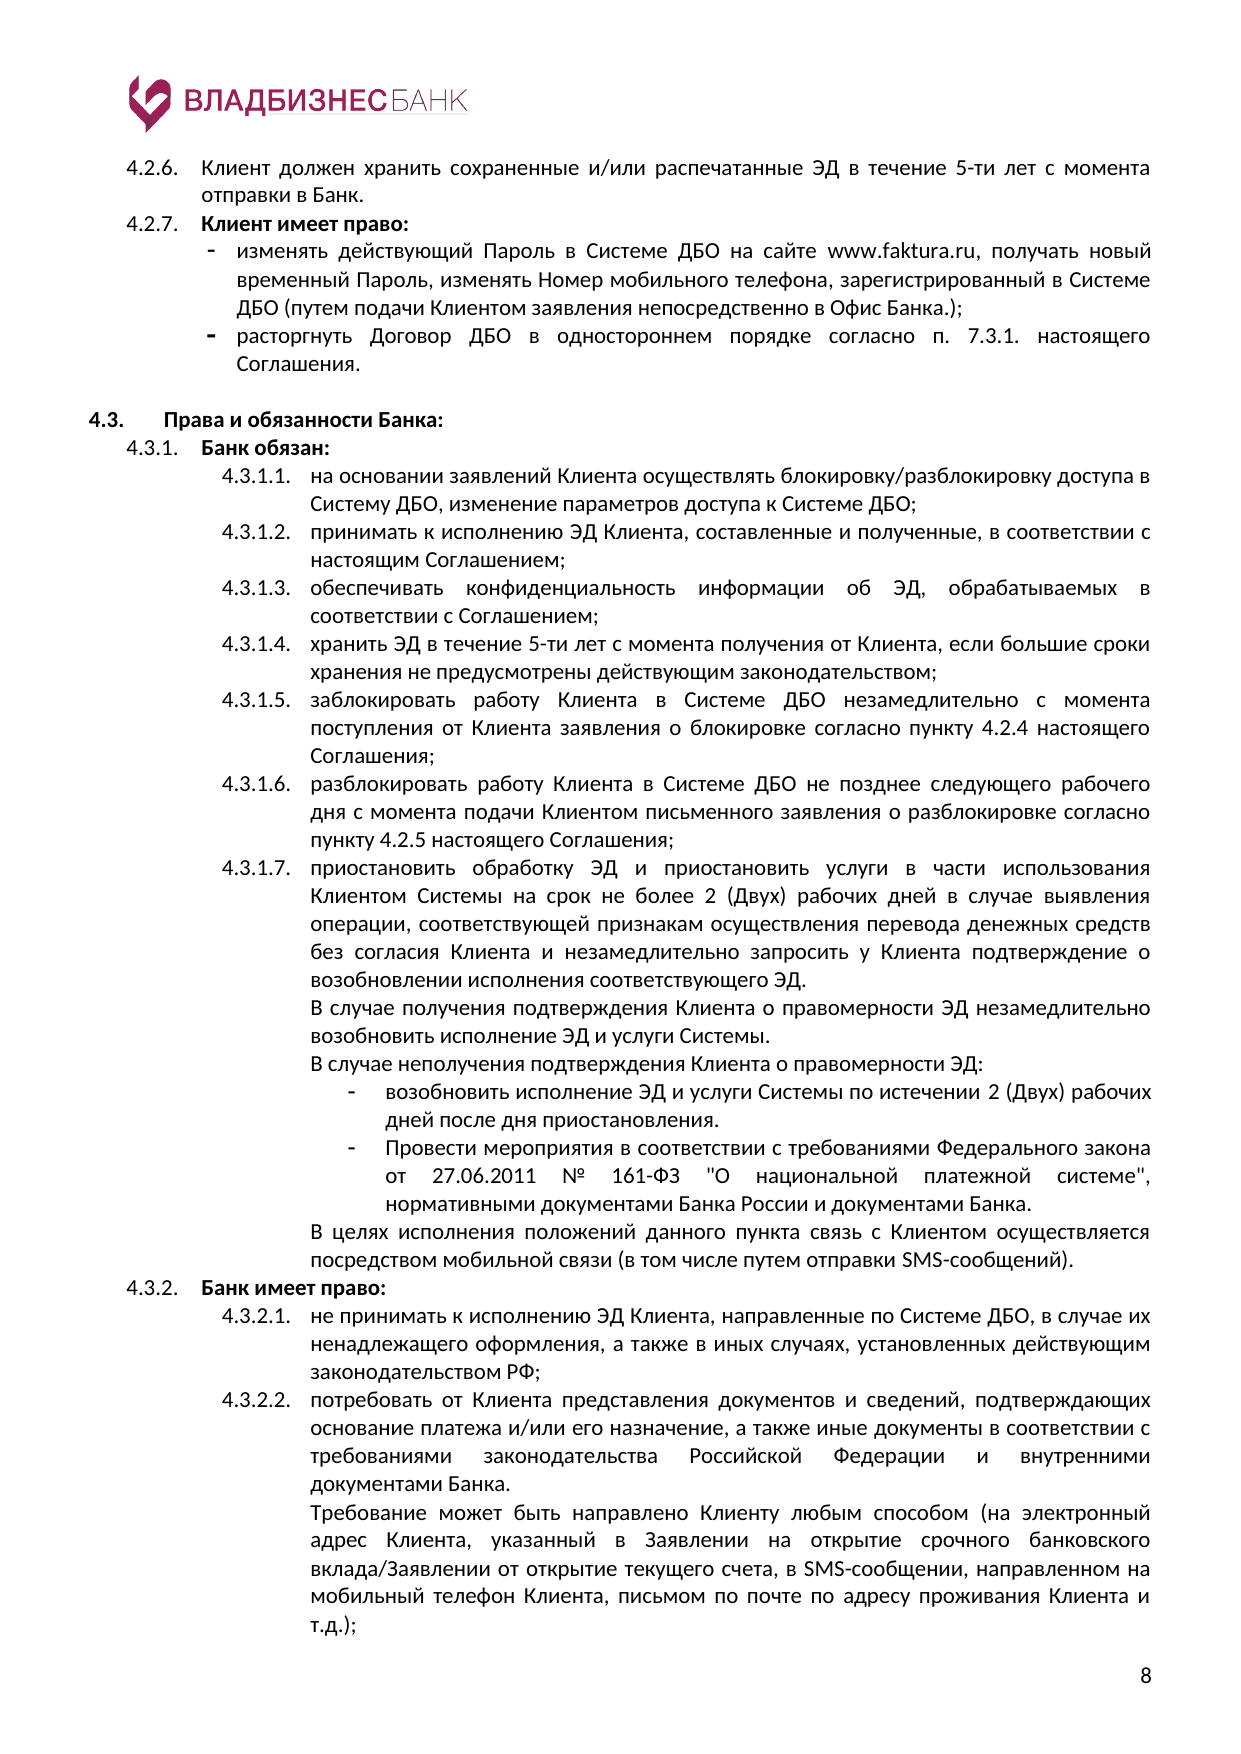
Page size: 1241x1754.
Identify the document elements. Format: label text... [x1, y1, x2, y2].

list хранить ЭД в течение 5-ти лет с момента получения от Клиента, если большие сроки хранения не предусмотрены действующим законодательством; [222, 629, 1152, 685]
list принимать к исполнению ЭД Клиента, составленные и полученные, в соответствии с настоящим Соглашением; [222, 517, 1152, 573]
list потребовать от Клиента представления документов и сведений, подтверждающих основание платежа и/или его назначение, а также иные документы в соответствии с требованиями законодательства Российской Федерации и внутренними документами Банка. [222, 1386, 1152, 1498]
list Права и обязанности Банка: [89, 405, 1152, 433]
text Требование может быть направлено Клиенту любым способом (на электронный адрес Клиента, указанный в Заявлении на открытие срочного банковского вклада/Заявлении от открытие текущего счета, в SMS-сообщении, направленном на мобильный телефон Клиента, письмом по почте по адресу проживания Клиента и т.д.); [310, 1498, 1152, 1638]
list возобновить исполнение ЭД и услуги Системы по истечении 2 (Двух) рабочих дней после дня приостановления. [348, 1077, 1152, 1133]
list Банк имеет право: [126, 1273, 1152, 1301]
list обеспечивать конфиденциальность информации об ЭД, обрабатываемых в соответствии с Соглашением; [222, 573, 1152, 629]
text В случае получения подтверждения Клиента о правомерности ЭД незамедлительно возобновить исполнение ЭД и услуги Системы. [310, 993, 1152, 1049]
list Провести мероприятия в соответствии с требованиями Федерального закона от 27.06.2011 № 161-ФЗ "О национальной платежной системе", нормативными документами Банка России и документами Банка. [348, 1133, 1152, 1217]
text В случае неполучения подтверждения Клиента о правомерности ЭД: [310, 1049, 1152, 1077]
text В целях исполнения положений данного пункта связь с Клиентом осуществляется посредством мобильной связи (в том числе путем отправки SMS-сообщений). [310, 1217, 1152, 1273]
list Банк обязан: [126, 433, 1152, 461]
list не принимать к исполнению ЭД Клиента, направленные по Системе ДБО, в случае их ненадлежащего оформления, а также в иных случаях, установленных действующим законодательством РФ; [222, 1301, 1152, 1386]
list разблокировать работу Клиента в Системе ДБО не позднее следующего рабочего дня с момента подачи Клиентом письменного заявления о разблокировке согласно пункту 4.2.5 настоящего Соглашения; [222, 769, 1152, 853]
list Клиент должен хранить сохраненные и/или распечатанные ЭД в течение 5-ти лет с момента отправки в Банк. [126, 153, 1152, 209]
list на основании заявлений Клиента осуществлять блокировку/разблокировку доступа в Систему ДБО, изменение параметров доступа к Системе ДБО; [222, 461, 1152, 517]
list изменять действующий Пароль в Системе ДБО на сайте www.faktura.ru, получать новый временный Пароль, изменять Номер мобильного телефона, зарегистрированный в Системе ДБО (путем подачи Клиентом заявления непосредственно в Офис Банка.); [207, 237, 1152, 321]
picture [88, 75, 509, 135]
list Клиент имеет право: [126, 209, 1152, 237]
list расторгнуть Договор ДБО в одностороннем порядке согласно п. 7.3.1. настоящего Соглашения. [207, 321, 1152, 377]
list приостановить обработку ЭД и приостановить услуги в части использования Клиентом Системы на срок не более 2 (Двух) рабочих дней в случае выявления операции, соответствующей признакам осуществления перевода денежных средств без согласия Клиента и незамедлительно запросить у Клиента подтверждение о возобновлении исполнения соответствующего ЭД. [222, 853, 1152, 993]
list заблокировать работу Клиента в Системе ДБО незамедлительно с момента поступления от Клиента заявления о блокировке согласно пункту 4.2.4 настоящего Соглашения; [222, 685, 1152, 769]
